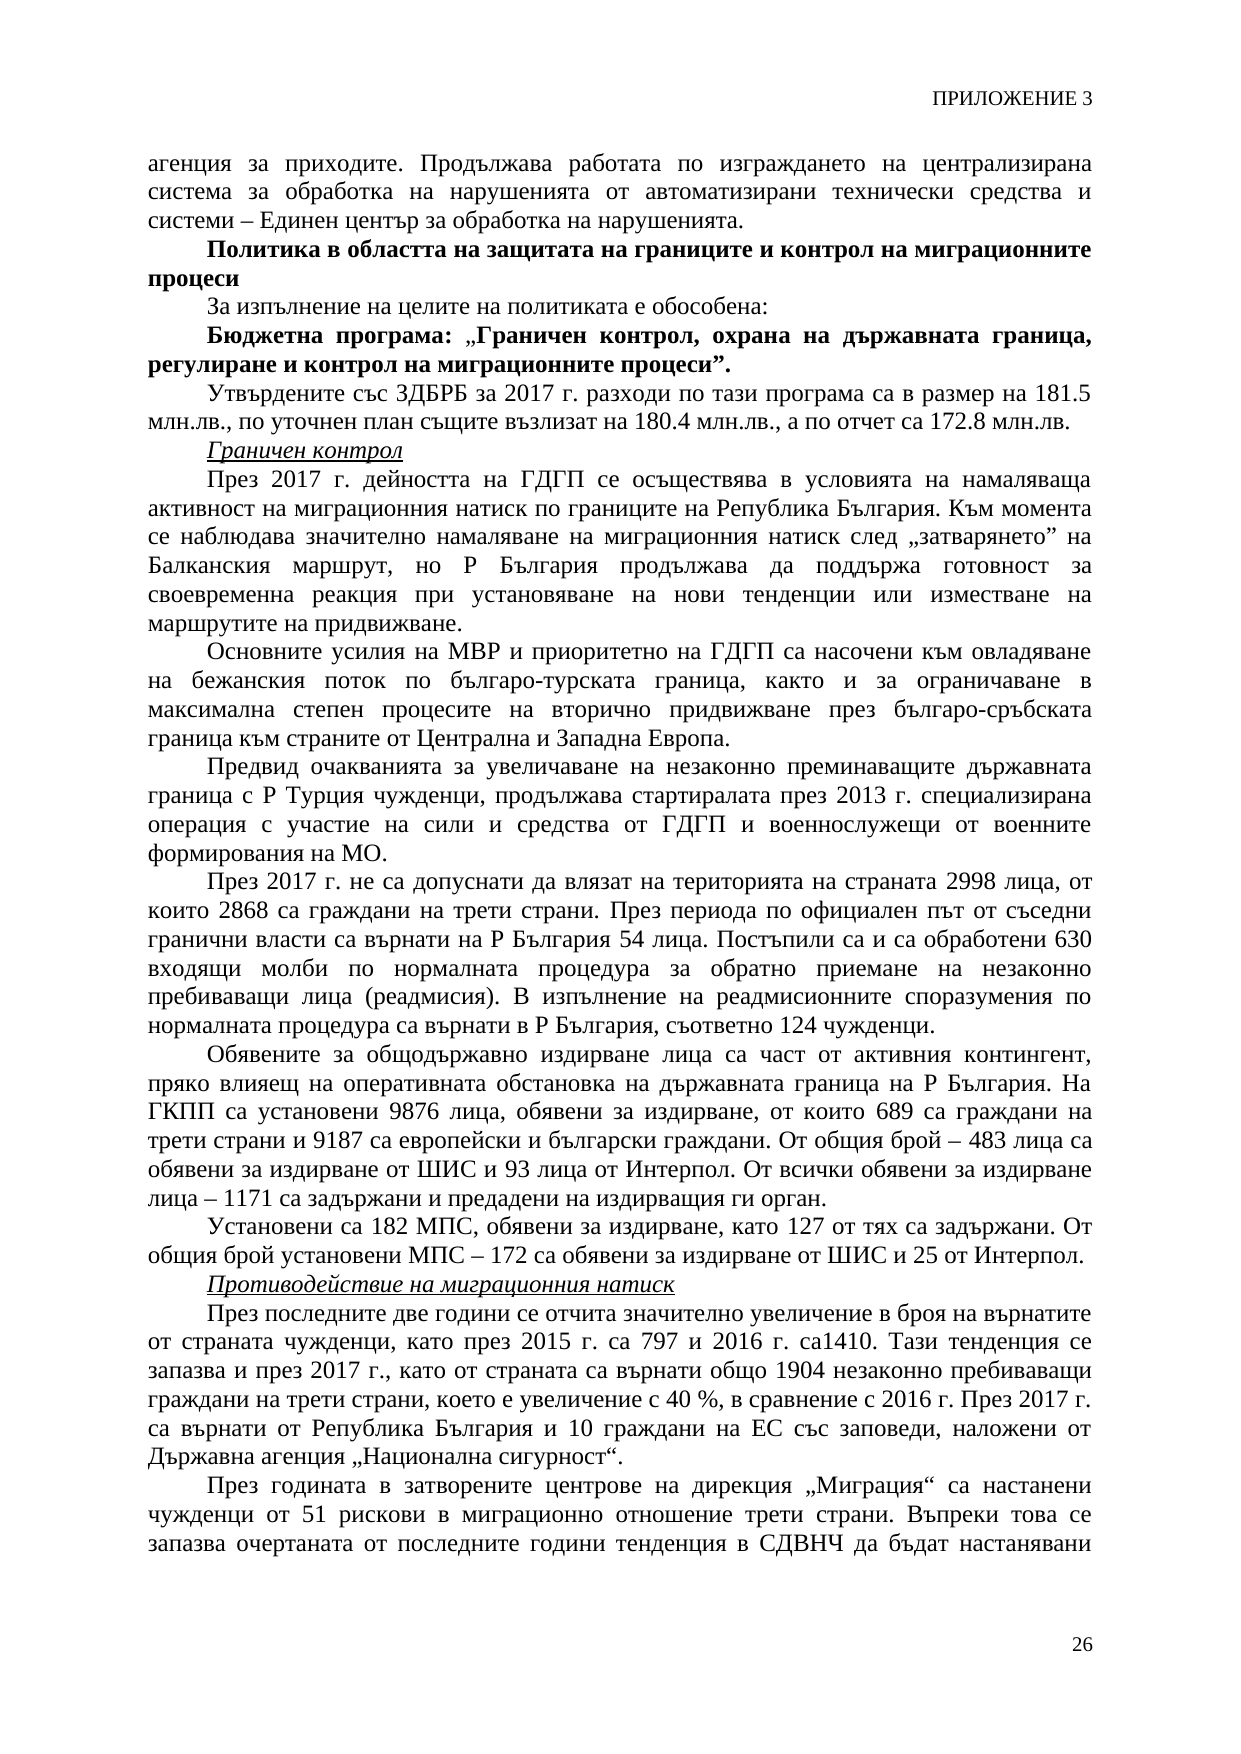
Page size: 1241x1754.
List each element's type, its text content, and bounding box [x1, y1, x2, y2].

text Политика в областта на защитата на границите и контрол на миграционните процеси [148, 234, 1093, 291]
text През 2017 г. дейността на ГДГП се осъществява в условията на намаляваща активност на миграционния натиск по границите на Република България. Към момента се наблюдава значително намаляване на миграционния натиск след „затварянето” на Балканския маршрут, но Р България продължава да поддържа готовност за своевременна реакция при установяване на нови тенденции или изместване на маршрутите на придвижване. [148, 464, 1093, 636]
text Бюджетна програма: „Граничен контрол, охрана на държавната граница, регулиране и контрол на миграционните процеси”. [148, 320, 1093, 378]
text За изпълнение на целите на политиката е обособена: [148, 291, 1093, 320]
text Утвърдените със ЗДБРБ за 2017 г. разходи по тази програма са в размер на 181.5 млн.лв., по уточнен план същите възлизат на 180.4 млн.лв., а по отчет са 172.8 млн.лв. [148, 378, 1093, 435]
text Обявените за общодържавно издирване лица са част от активния контингент, пряко влияещ на оперативната обстановка на държавната граница на Р България. На ГКПП са установени 9876 лица, обявени за издирване, от които 689 са граждани на трети страни и 9187 са европейски и български граждани. От общия брой – 483 лица са обявени за издирване от ШИС и 93 лица от Интерпол. От всички обявени за издирване лица – 1171 са задържани и предадени на издирващия ги орган. [148, 1039, 1093, 1211]
text Противодействие на миграционния натиск [148, 1269, 1093, 1298]
text Граничен контрол [148, 435, 1093, 464]
text Предвид очакванията за увеличаване на незаконно преминаващите държавната граница с Р Турция чужденци, продължава стартиралата през 2013 г. специализирана операция с участие на сили и средства от ГДГП и военнослужещи от военните формирования на МО. [148, 751, 1093, 866]
text Установени са 182 МПС, обявени за издирване, като 127 от тях са задържани. От общия брой установени МПС – 172 са обявени за издирване от ШИС и 25 от Интерпол. [148, 1211, 1093, 1269]
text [148, 1470, 1093, 1556]
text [148, 148, 1093, 234]
text През 2017 г. не са допуснати да влязат на територията на страната 2998 лица, от които 2868 са граждани на трети страни. През периода по официален път от съседни гранични власти са върнати на Р България 54 лица. Постъпили са и са обработени 630 входящи молби по нормалната процедура за обратно приемане на незаконно пребиваващи лица (реадмисия). В изпълнение на реадмисионните споразумения по нормалната процедура са върнати в Р България, съответно 124 чужденци. [148, 866, 1093, 1039]
text През последните две години се отчита значително увеличение в броя на върнатите от страната чужденци, като през 2015 г. са 797 и 2016 г. са1410. Тази тенденция се запазва и през 2017 г., като от страната са върнати общо 1904 незаконно пребиваващи граждани на трети страни, което е увеличение с 40 %, в сравнение с 2016 г. През 2017 г. са върнати от Република България и 10 граждани на ЕС със заповеди, наложени от Държавна агенция „Национална сигурност“. [148, 1298, 1093, 1470]
text Основните усилия на МВР и приоритетно на ГДГП са насочени към овладяване на бежанския поток по българо-турската граница, както и за ограничаване в максимална степен процесите на вторично придвижване през българо-сръбската граница към страните от Централна и Западна Европа. [148, 636, 1093, 751]
